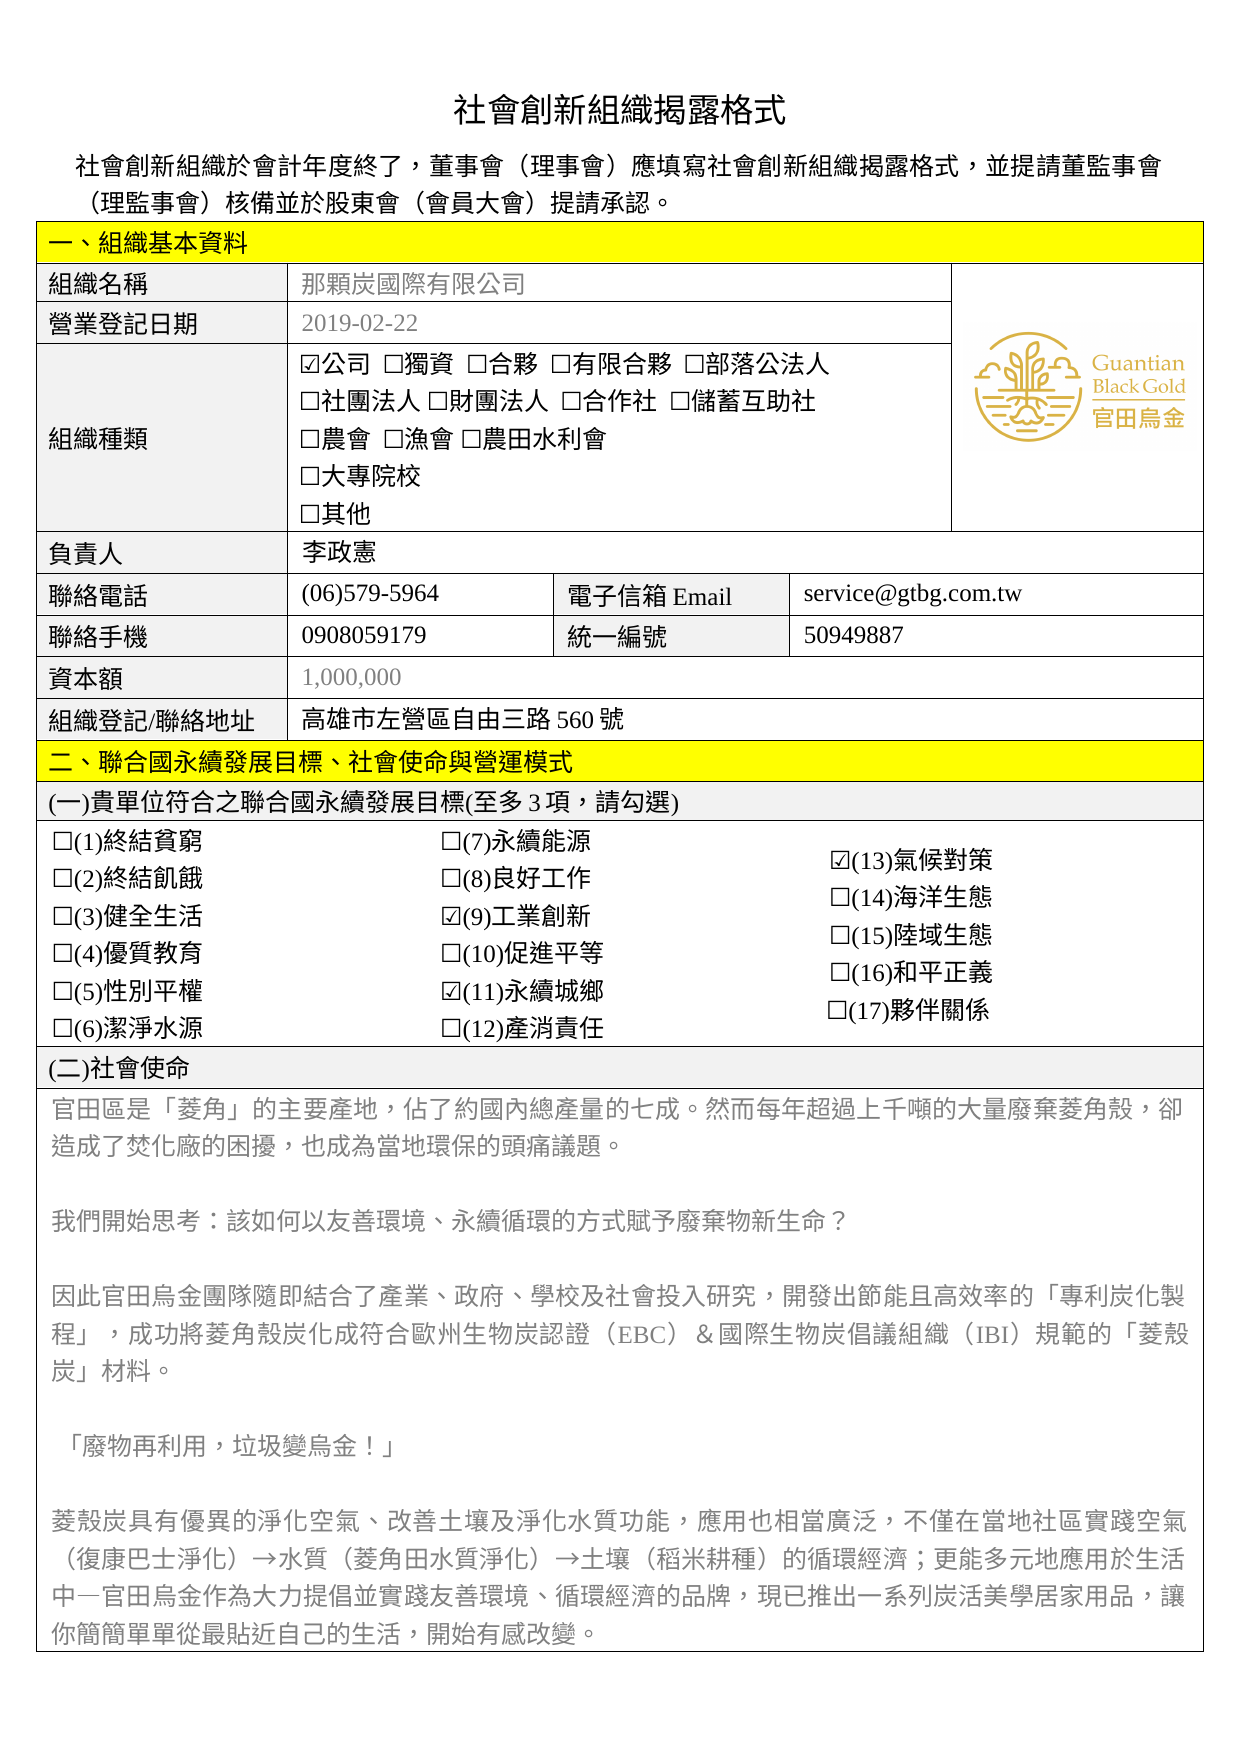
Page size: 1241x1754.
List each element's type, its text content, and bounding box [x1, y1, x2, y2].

text 社會創新組織揭露格式 [75, 71, 1165, 146]
table_cell (二)社會使命 [37, 1047, 1203, 1087]
table_cell 組織名稱 [37, 264, 287, 301]
picture [962, 322, 1198, 451]
table_cell 50949887 [790, 616, 1203, 656]
table_cell 電子信箱Email [554, 574, 789, 614]
table_cell 營業登記日期 [37, 302, 287, 343]
table_cell 李政憲 [288, 532, 1203, 573]
table_cell 組織登記/聯絡地址 [37, 699, 287, 739]
table_cell ☐(1)終結貧窮 ☐(2)終結飢餓 ☐(3)健全生活 ☐(4)優質教育 ☐(5)性別平權 ☐(6)潔淨水源 [37, 821, 426, 1046]
table_cell ☑公司 ☐獨資 ☐合夥 ☐有限合夥 ☐部落公法人 ☐社團法人 ☐財團法人 ☐合作社 ☐儲蓄互助社 ☐農會 ☐漁會 ☐農田水利會 ☐大專院校 ☐其他 [288, 344, 951, 531]
table_cell 那顆炭國際有限公司 [288, 264, 951, 301]
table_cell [37, 1089, 1203, 1651]
table_cell 資本額 [37, 657, 287, 698]
table_cell 高雄市左營區自由三路560號 [288, 699, 1203, 739]
table_cell 聯絡手機 [37, 616, 287, 656]
table_cell 負責人 [37, 532, 287, 573]
table_cell (06)579-5964 [288, 574, 553, 614]
table_header 一、組織基本資料 [37, 222, 1203, 262]
table_cell [952, 264, 1203, 531]
table_cell 聯絡電話 [37, 574, 287, 614]
table_cell ☑(13)氣候對策 ☐(14)海洋生態 ☐(15)陸域生態 ☐(16)和平正義 ☐(17)夥伴關係 [815, 821, 1203, 1046]
table_cell 1,000,000 [288, 657, 1203, 698]
table_cell 統一編號 [554, 616, 789, 656]
table_cell ☐(7)永續能源 ☐(8)良好工作 ☑(9)工業創新 ☐(10)促進平等 ☑(11)永續城鄉 ☐(12)產消責任 [426, 821, 814, 1046]
table_cell 組織種類 [37, 344, 287, 531]
table_cell 二、聯合國永續發展目標、社會使命與營運模式 [37, 741, 1203, 781]
table_cell service@gtbg.com.tw [790, 574, 1203, 614]
table_cell (一)貴單位符合之聯合國永續發展目標(至多3項，請勾選) [37, 782, 1203, 820]
table_cell 2019-02-22 [288, 302, 951, 343]
text 社會創新組織於會計年度終了，董事會（理事會）應填寫社會創新組織揭露格式，並提請董監事會（理監事會）核備並於股東會（會員大會）提請承認。 [75, 146, 1165, 221]
table_cell 0908059179 [288, 616, 553, 656]
